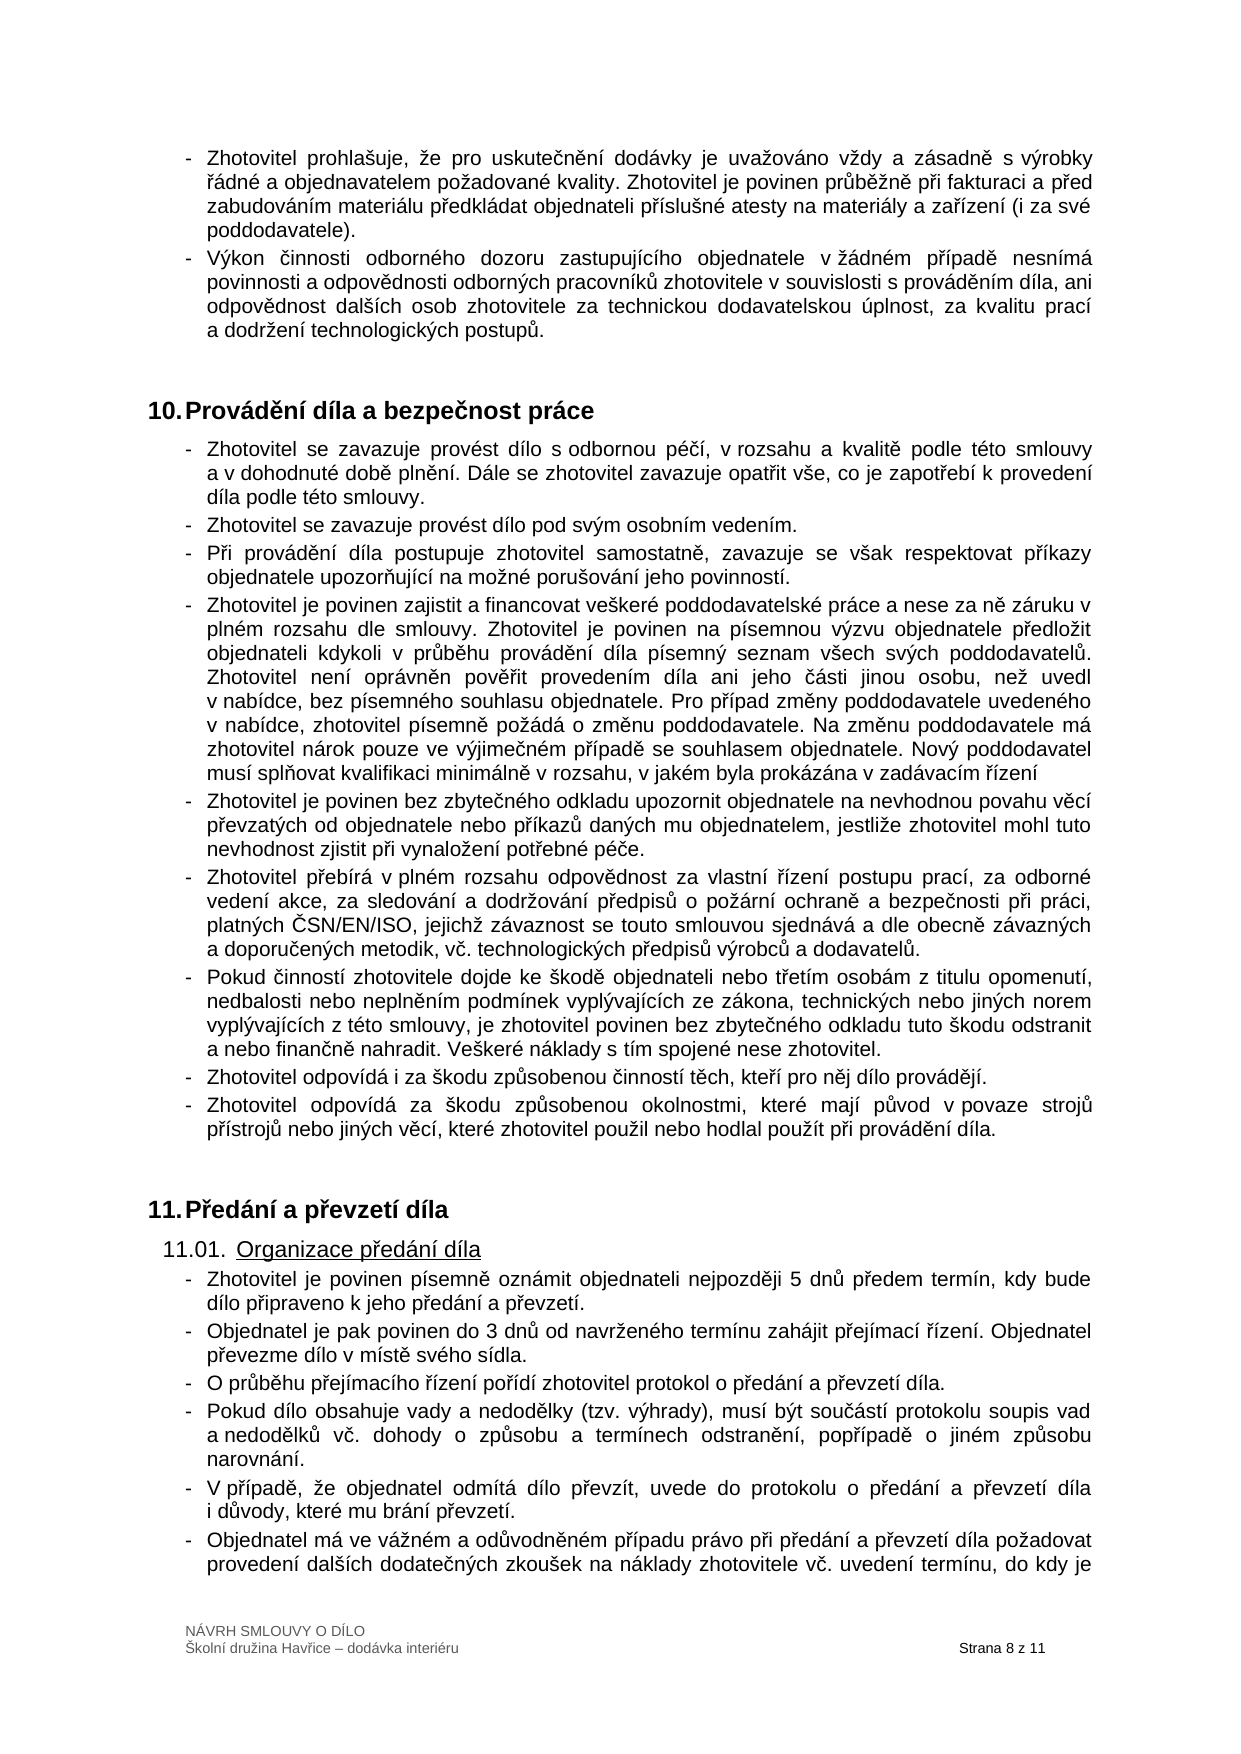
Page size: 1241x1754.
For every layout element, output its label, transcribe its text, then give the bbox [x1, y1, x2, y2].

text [185, 1527, 1093, 1575]
text Zhotovitel prohlašuje, že pro uskutečnění dodávky je uvažováno vždy a zásadně s výrobky řádné a objednavatelem požadované kvality. Zhotovitel je povinen průběžně při fakturaci a před zabudováním materiálu předkládat objednateli příslušné atesty na materiály a zařízení (i za své poddodavatele). [185, 146, 1093, 241]
text Při provádění díla postupuje zhotovitel samostatně, zavazuje se však respektovat příkazy objednatele upozorňující na možné porušování jeho povinností. [185, 541, 1093, 589]
text Objednatel je pak povinen do 3 dnů od navrženého termínu zahájit přejímací řízení. Objednatel převezme dílo v místě svého sídla. [185, 1319, 1093, 1367]
text Zhotovitel je povinen písemně oznámit objednateli nejpozději 5 dnů předem termín, kdy bude dílo připraveno k jeho předání a převzetí. [185, 1267, 1093, 1315]
text Výkon činnosti odborného dozoru zastupujícího objednatele v žádném případě nesnímá povinnosti a odpovědnosti odborných pracovníků zhotovitele v souvislosti s prováděním díla, ani odpovědnost dalších osob zhotovitele za technickou dodavatelskou úplnost, za kvalitu prací a dodržení technologických postupů. [185, 246, 1093, 341]
text Pokud činností zhotovitele dojde ke škodě objednateli nebo třetím osobám z titulu opomenutí, nedbalosti nebo neplněním podmínek vyplývajících ze zákona, technických nebo jiných norem vyplývajících z této smlouvy, je zhotovitel povinen bez zbytečného odkladu tuto škodu odstranit a nebo finančně nahradit. Veškeré náklady s tím spojené nese zhotovitel. [185, 965, 1093, 1061]
text V případě, že objednatel odmítá dílo převzít, uvede do protokolu o předání a převzetí díla i důvody, které mu brání převzetí. [185, 1475, 1093, 1523]
text O průběhu přejímacího řízení pořídí zhotovitel protokol o předání a převzetí díla. [185, 1371, 1093, 1395]
text Zhotovitel se zavazuje provést dílo pod svým osobním vedením. [185, 513, 1093, 537]
text Pokud dílo obsahuje vady a nedodělky (tzv. výhrady), musí být součástí protokolu soupis vad a nedodělků vč. dohody o způsobu a termínech odstranění, popřípadě o jiném způsobu narovnání. [185, 1399, 1093, 1471]
subtitle Předání a převzetí díla [148, 1195, 1093, 1224]
text Zhotovitel se zavazuje provést dílo s odbornou péčí, v rozsahu a kvalitě podle této smlouvy a v dohodnuté době plnění. Dále se zhotovitel zavazuje opatřit vše, co je zapotřebí k provedení díla podle této smlouvy. [185, 437, 1093, 509]
subtitle Provádění díla a bezpečnost práce [148, 396, 1093, 424]
text Zhotovitel je povinen zajistit a financovat veškeré poddodavatelské práce a nese za ně záruku v plném rozsahu dle smlouvy. Zhotovitel je povinen na písemnou výzvu objednatele předložit objednateli kdykoli v průběhu provádění díla písemný seznam všech svých poddodavatelů. Zhotovitel není oprávněn pověřit provedením díla ani jeho části jinou osobu, než uvedl v nabídce, bez písemného souhlasu objednatele. Pro případ změny poddodavatele uvedeného v nabídce, zhotovitel písemně požádá o změnu poddodavatele. Na změnu poddodavatele má zhotovitel nárok pouze ve výjimečném případě se souhlasem objednatele. Nový poddodavatel musí splňovat kvalifikaci minimálně v rozsahu, v jakém byla prokázána v zadávacím řízení [185, 593, 1093, 785]
subtitle Organizace předání díla [162, 1236, 1093, 1263]
text Zhotovitel odpovídá i za škodu způsobenou činností těch, kteří pro něj dílo provádějí. [185, 1065, 1093, 1089]
text Zhotovitel je povinen bez zbytečného odkladu upozornit objednatele na nevhodnou povahu věcí převzatých od objednatele nebo příkazů daných mu objednatelem, jestliže zhotovitel mohl tuto nevhodnost zjistit při vynaložení potřebné péče. [185, 789, 1093, 861]
text Zhotovitel odpovídá za škodu způsobenou okolnostmi, které mají původ v povaze strojů přístrojů nebo jiných věcí, které zhotovitel použil nebo hodlal použít při provádění díla. [185, 1093, 1093, 1141]
text Zhotovitel přebírá v plném rozsahu odpovědnost za vlastní řízení postupu prací, za odborné vedení akce, za sledování a dodržování předpisů o požární ochraně a bezpečnosti při práci, platných ČSN/EN/ISO, jejichž závaznost se touto smlouvou sjednává a dle obecně závazných a doporučených metodik, vč. technologických předpisů výrobců a dodavatelů. [185, 865, 1093, 961]
